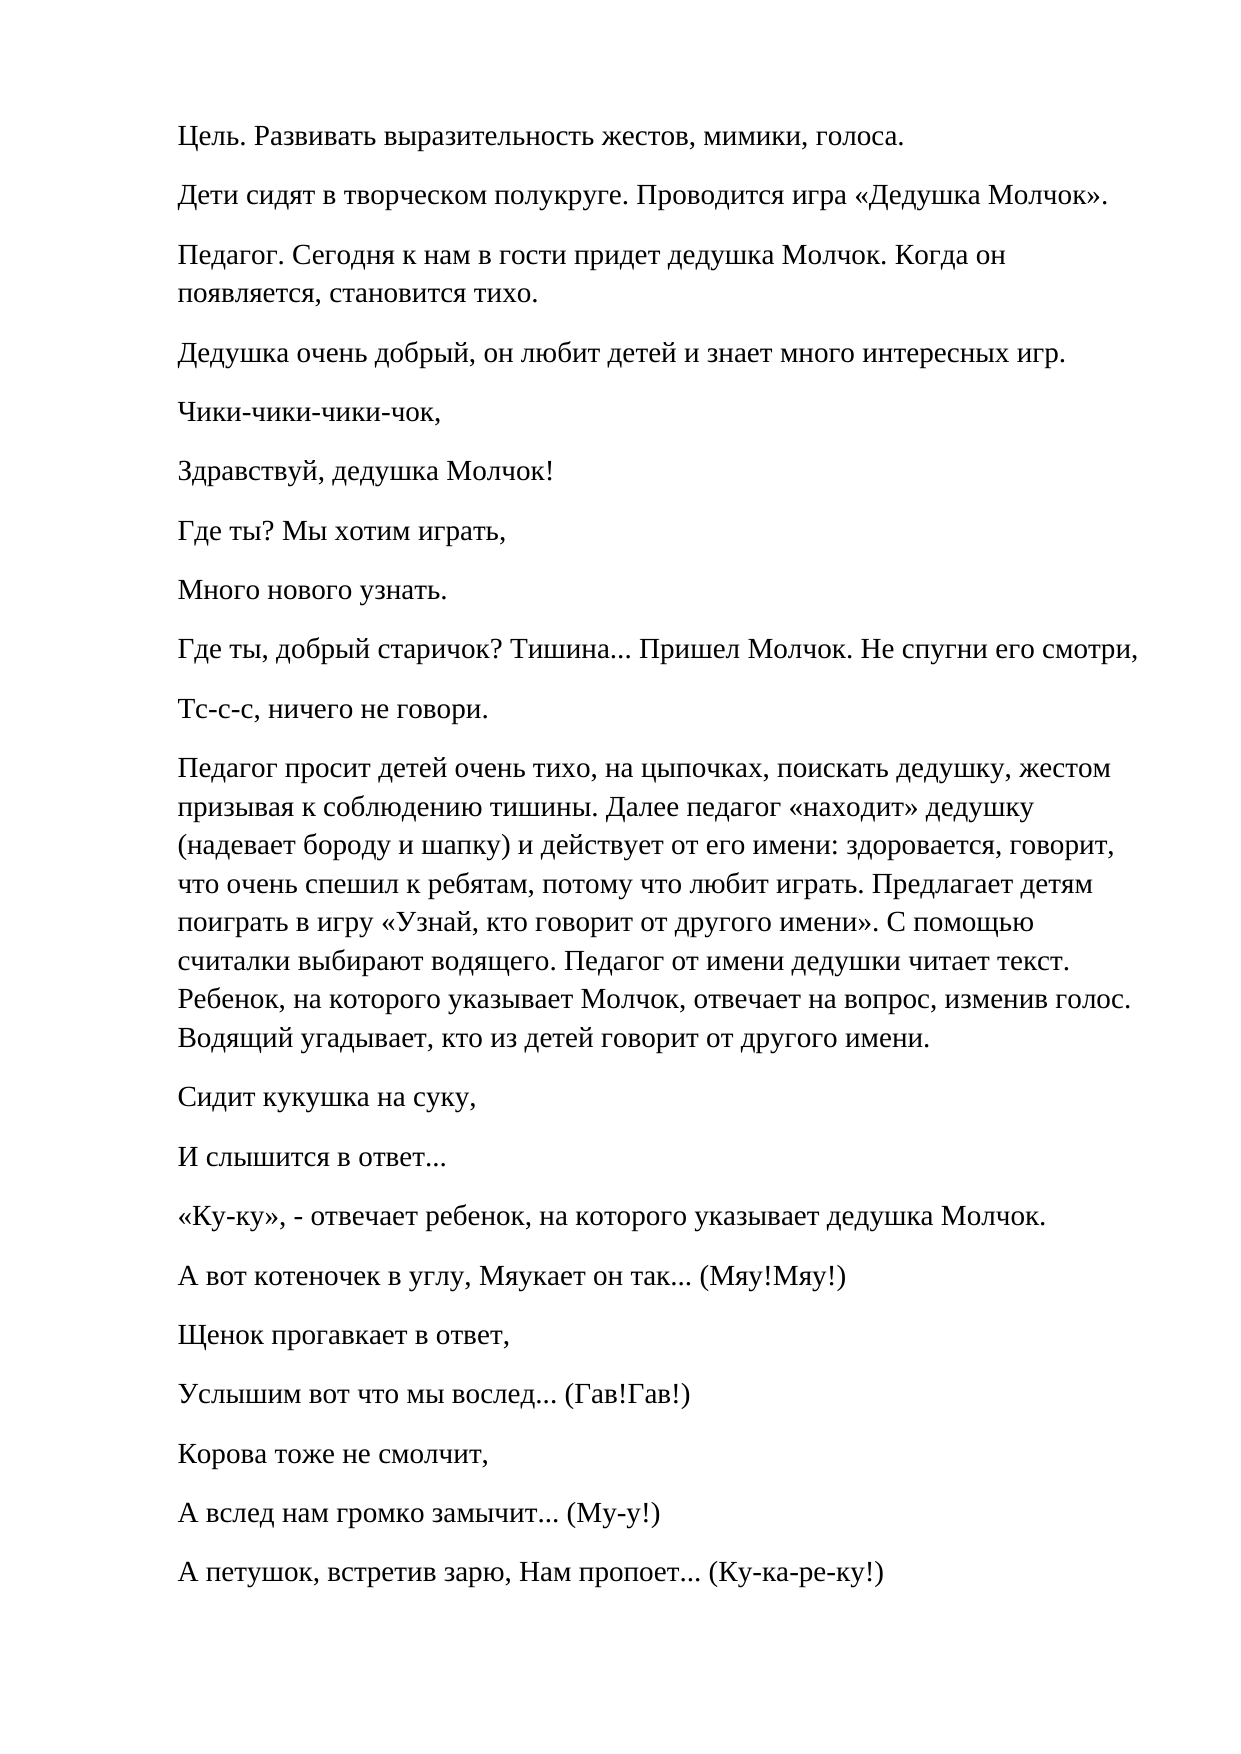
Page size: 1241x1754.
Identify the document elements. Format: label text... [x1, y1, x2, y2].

text Корова тоже не смолчит, [177, 1436, 1152, 1469]
text Дедушка очень добрый, он любит детей и знает много интересных игр. [177, 335, 1152, 368]
text Где ты? Мы хотим играть, [177, 513, 1152, 546]
text Цель. Развивать выразительность жестов, мимики, голоса. [177, 118, 1152, 152]
text И слышится в ответ... [177, 1139, 1152, 1172]
text Педагог. Сегодня к нам в гости придет дедушка Молчок. Когда он появляется, становится тихо. [177, 237, 1152, 309]
text Щенок прогавкает в ответ, [177, 1317, 1152, 1351]
text Педагог просит детей очень тихо, на цыпочках, поискать дедушку, жестом призывая к соблюдению тишины. Далее педагог «находит» дедушку (надевает бороду и шапку) и действует от его имени: здоровается, говорит, что очень спешил к ребятам, потому что любит играть. Предлагает детям поиграть в игру «Узнай, кто говорит от другого имени». С помощью считалки выбирают водящего. Педагог от имени дедушки читает текст. Ребенок, на которого указывает Молчок, отвечает на вопрос, изменив голос. Водящий угадывает, кто из детей говорит от другого имени. [177, 750, 1152, 1054]
text Дети сидят в творческом полукруге. Проводится игра «Дедушка Молчок». [177, 177, 1152, 211]
text Здравствуй, дедушка Молчок! [177, 453, 1152, 487]
text Где ты, добрый старичок? Тишина... Пришел Молчок. Не спугни его смотри, [177, 632, 1152, 665]
text Услышим вот что мы вослед... (Гав!Гав!) [177, 1376, 1152, 1410]
text А петушок, встретив зарю, Нам пропоет... (Ку-ка-ре-ку!) [177, 1554, 1152, 1588]
text Чики-чики-чики-чок, [177, 394, 1152, 428]
text «Ку-ку», - отвечает ребенок, на которого указывает дедушка Молчок. [177, 1198, 1152, 1232]
text Тс-с-с, ничего не говори. [177, 691, 1152, 724]
text А вслед нам громко замычит... (Му-у!) [177, 1495, 1152, 1529]
text Много нового узнать. [177, 572, 1152, 606]
text А вот котеночек в углу, Мяукает он так... (Мяу!Мяу!) [177, 1258, 1152, 1291]
text Сидит кукушка на суку, [177, 1079, 1152, 1113]
